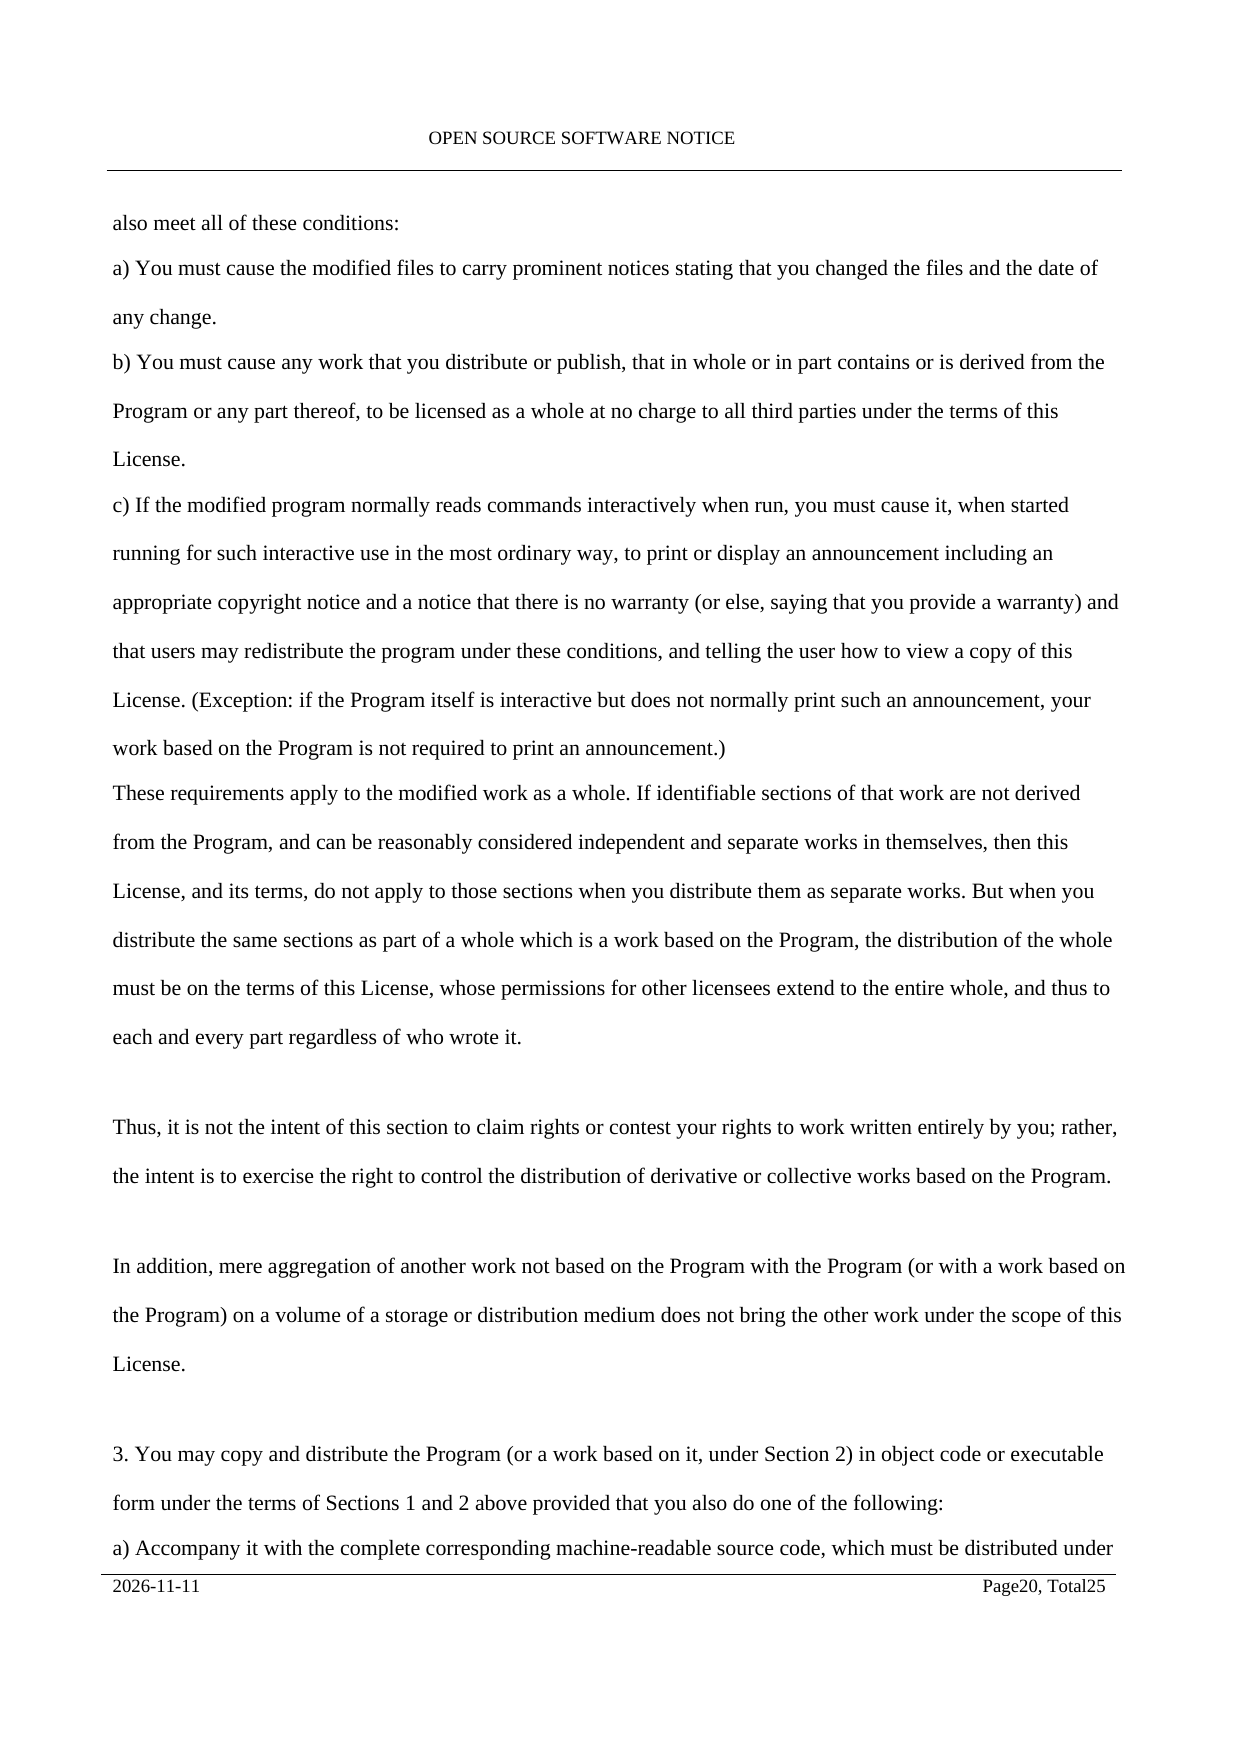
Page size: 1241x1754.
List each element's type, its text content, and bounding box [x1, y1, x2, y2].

text Thus, it is not the intent of this section to claim rights or contest your rights to work written entirely by you; rather, the intent is to exercise the right to control the distribution of derivative or collective works based on the Program. [112, 1111, 1128, 1192]
text b) You must cause any work that you distribute or publish, that in whole or in part contains or is derived from the Program or any part thereof, to be licensed as a whole at no charge to all third parties under the terms of this License. [112, 345, 1128, 475]
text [112, 206, 1128, 239]
text These requirements apply to the modified work as a whole. If identifiable sections of that work are not derived from the Program, and can be reasonably considered independent and separate works in themselves, then this License, and its terms, do not apply to those sections when you distribute them as separate works. But when you distribute the same sections as part of a whole which is a work based on the Program, the distribution of the whole must be on the terms of this License, whose permissions for other licensees extend to the entire whole, and thus to each and every part regardless of who wrote it. [112, 777, 1128, 1053]
text 3. You may copy and distribute the Program (or a work based on it, under Section 2) in object code or executable form under the terms of Sections 1 and 2 above provided that you also do one of the following: [112, 1437, 1128, 1519]
text In addition, mere aggregation of another work not based on the Program with the Program (or with a work based on the Program) on a volume of a storage or distribution medium does not bring the other work under the scope of this License. [112, 1250, 1128, 1380]
text a) You must cause the modified files to carry prominent notices stating that you changed the files and the date of any change. [112, 251, 1128, 333]
text c) If the modified program normally reads commands interactively when run, you must cause it, when started running for such interactive use in the most ordinary way, to print or display an announcement including an appropriate copyright notice and a notice that there is no warranty (or else, saying that you provide a warranty) and that users may redistribute the program under these conditions, and telling the user how to view a copy of this License. (Exception: if the Program itself is interactive but does not normally print such an announcement, your work based on the Program is not required to print an announcement.) [112, 488, 1128, 764]
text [112, 1531, 1128, 1564]
